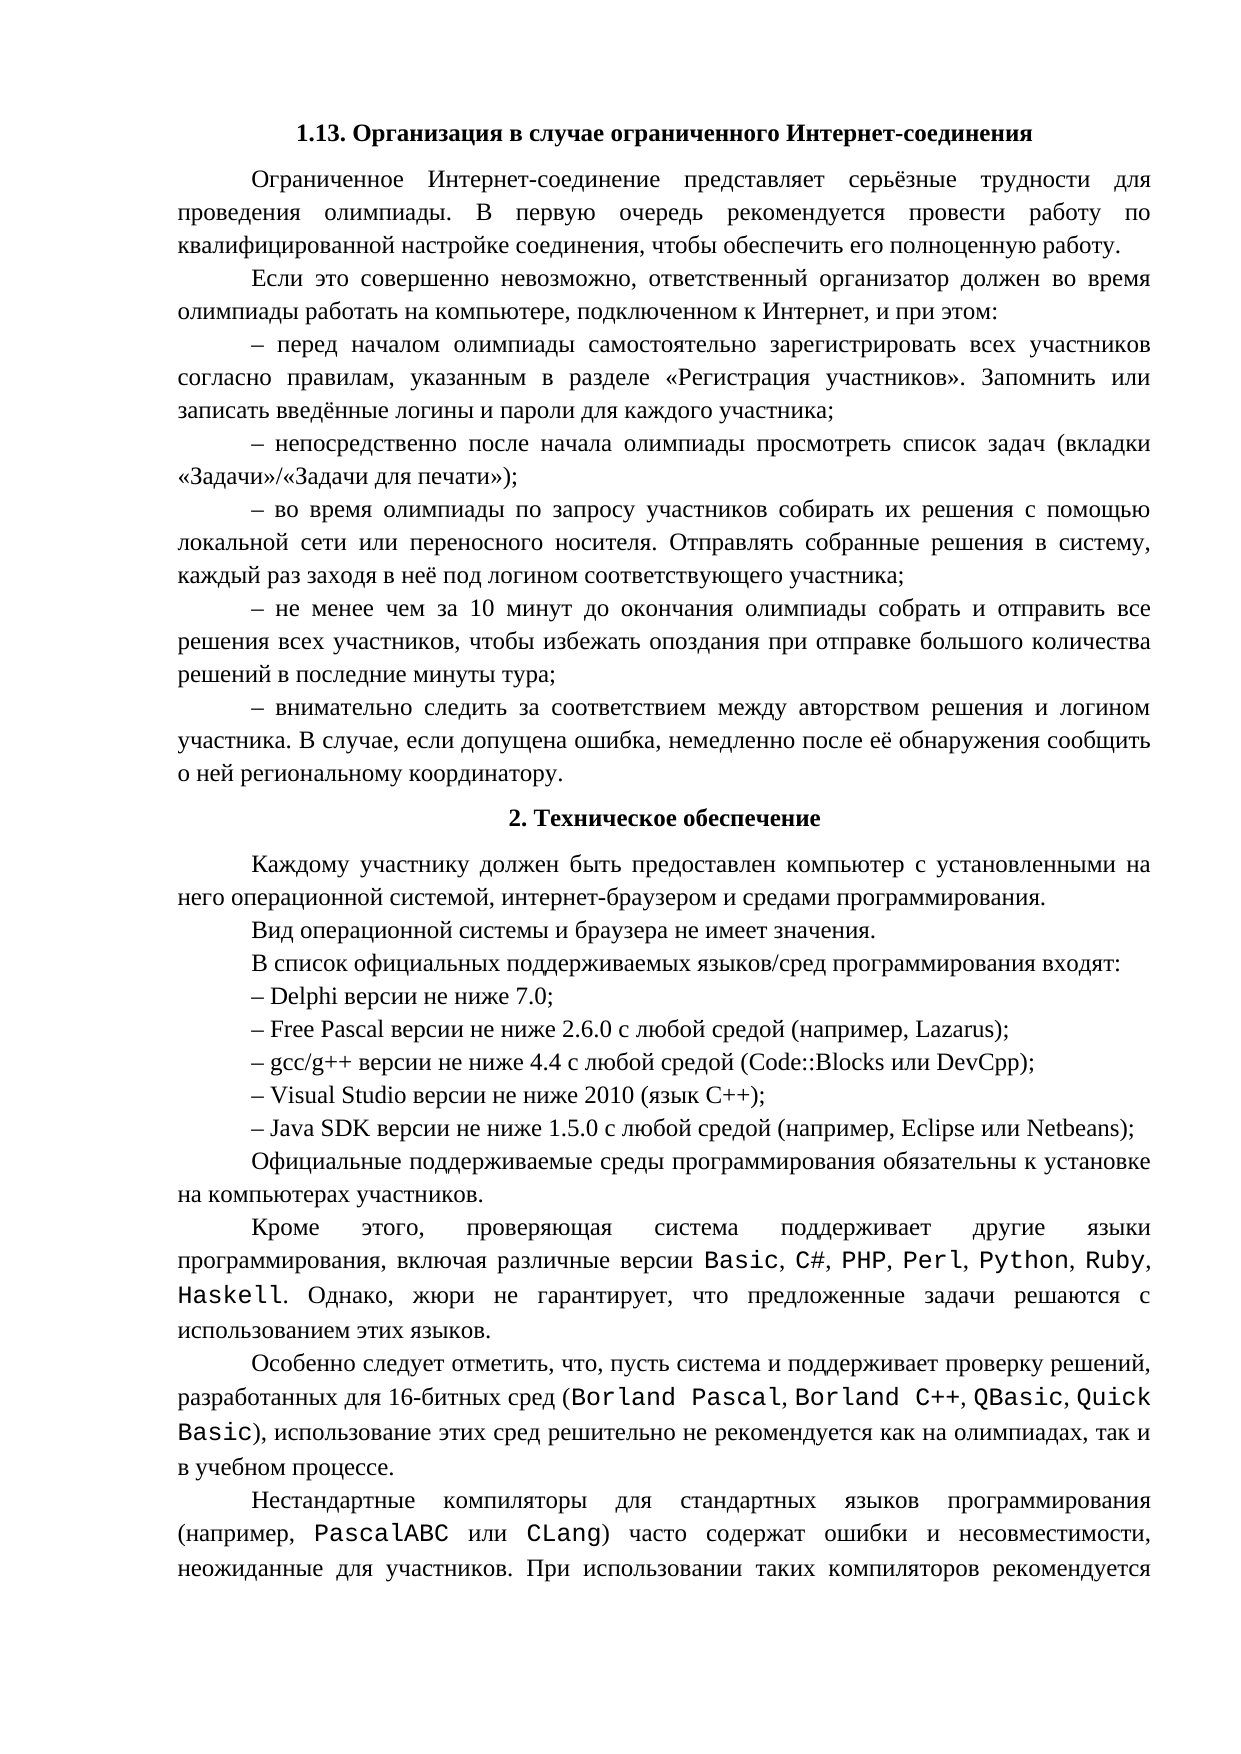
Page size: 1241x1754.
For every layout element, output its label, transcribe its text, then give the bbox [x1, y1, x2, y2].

text Каждому участнику должен быть предоставлен компьютер с установленными на него операционной системой, интернет-браузером и средами программирования. [177, 849, 1152, 911]
text – перед началом олимпиады самостоятельно зарегистрировать всех участников согласно правилам, указанным в разделе «Регистрация участников». Запомнить или записать введённые логины и пароли для каждого участника; [177, 329, 1152, 423]
text Официальные поддерживаемые среды программирования обязательны к установке на компьютерах участников. [177, 1146, 1152, 1208]
text – не менее чем за 10 минут до окончания олимпиады собрать и отправить все решения всех участников, чтобы избежать опоздания при отправке большого количества решений в последние минуты тура; [177, 593, 1152, 688]
text – Delphi версии не ниже 7.0; [177, 981, 1152, 1010]
text Вид операционной системы и браузера не имеет значения. [177, 915, 1152, 944]
text – внимательно следить за соответствием между авторством решения и логином участника. В случае, если допущена ошибка, немедленно после её обнаружения сообщить о ней региональному координатору. [177, 692, 1152, 787]
text – gcc/g++ версии не ниже 4.4 с любой средой (Code::Blocks или DevCpp); [251, 1047, 1152, 1076]
text – во время олимпиады по запросу участников собирать их решения с помощью локальной сети или переносного носителя. Отправлять собранные решения в систему, каждый раз заходя в неё под логином соответствующего участника; [177, 494, 1152, 589]
text Кроме этого, проверяющая система поддерживает другие языки программирования, включая различные версии Basic, C#, PHP, Perl, Python, Ruby, Haskell. Однако, жюри не гарантирует, что предложенные задачи решаются с использованием этих языков. [177, 1212, 1152, 1344]
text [177, 1485, 1152, 1582]
text – непосредственно после начала олимпиады просмотреть список задач (вкладки «Задачи»/«Задачи для печати»); [177, 428, 1152, 489]
text – Free Pascal версии не ниже 2.6.0 с любой средой (например, Lazarus); [251, 1014, 1152, 1043]
text 1.13. Организация в случае ограниченного Интернет-соединения [177, 118, 1152, 147]
text Ограниченное Интернет-соединение представляет серьёзные трудности для проведения олимпиады. В первую очередь рекомендуется провести работу по квалифицированной настройке соединения, чтобы обеспечить его полноценную работу. [177, 164, 1152, 258]
text В список официальных поддерживаемых языков/сред программирования входят: [177, 948, 1152, 977]
text Особенно следует отметить, что, пусть система и поддерживает проверку решений, разработанных для 16-битных сред (Borland Pascal, Borland C++, QBasic, Quick Basic), использование этих сред решительно не рекомендуется как на олимпиадах, так и в учебном процессе. [177, 1348, 1152, 1481]
text 2. Техническое обеспечение [177, 803, 1152, 832]
text Если это совершенно невозможно, ответственный организатор должен во время олимпиады работать на компьютере, подключенном к Интернет, и при этом: [177, 263, 1152, 324]
text – Visual Studio версии не ниже 2010 (язык C++); [251, 1080, 1152, 1109]
text – Java SDK версии не ниже 1.5.0 с любой средой (например, Eclipse или Netbeans); [251, 1113, 1152, 1142]
